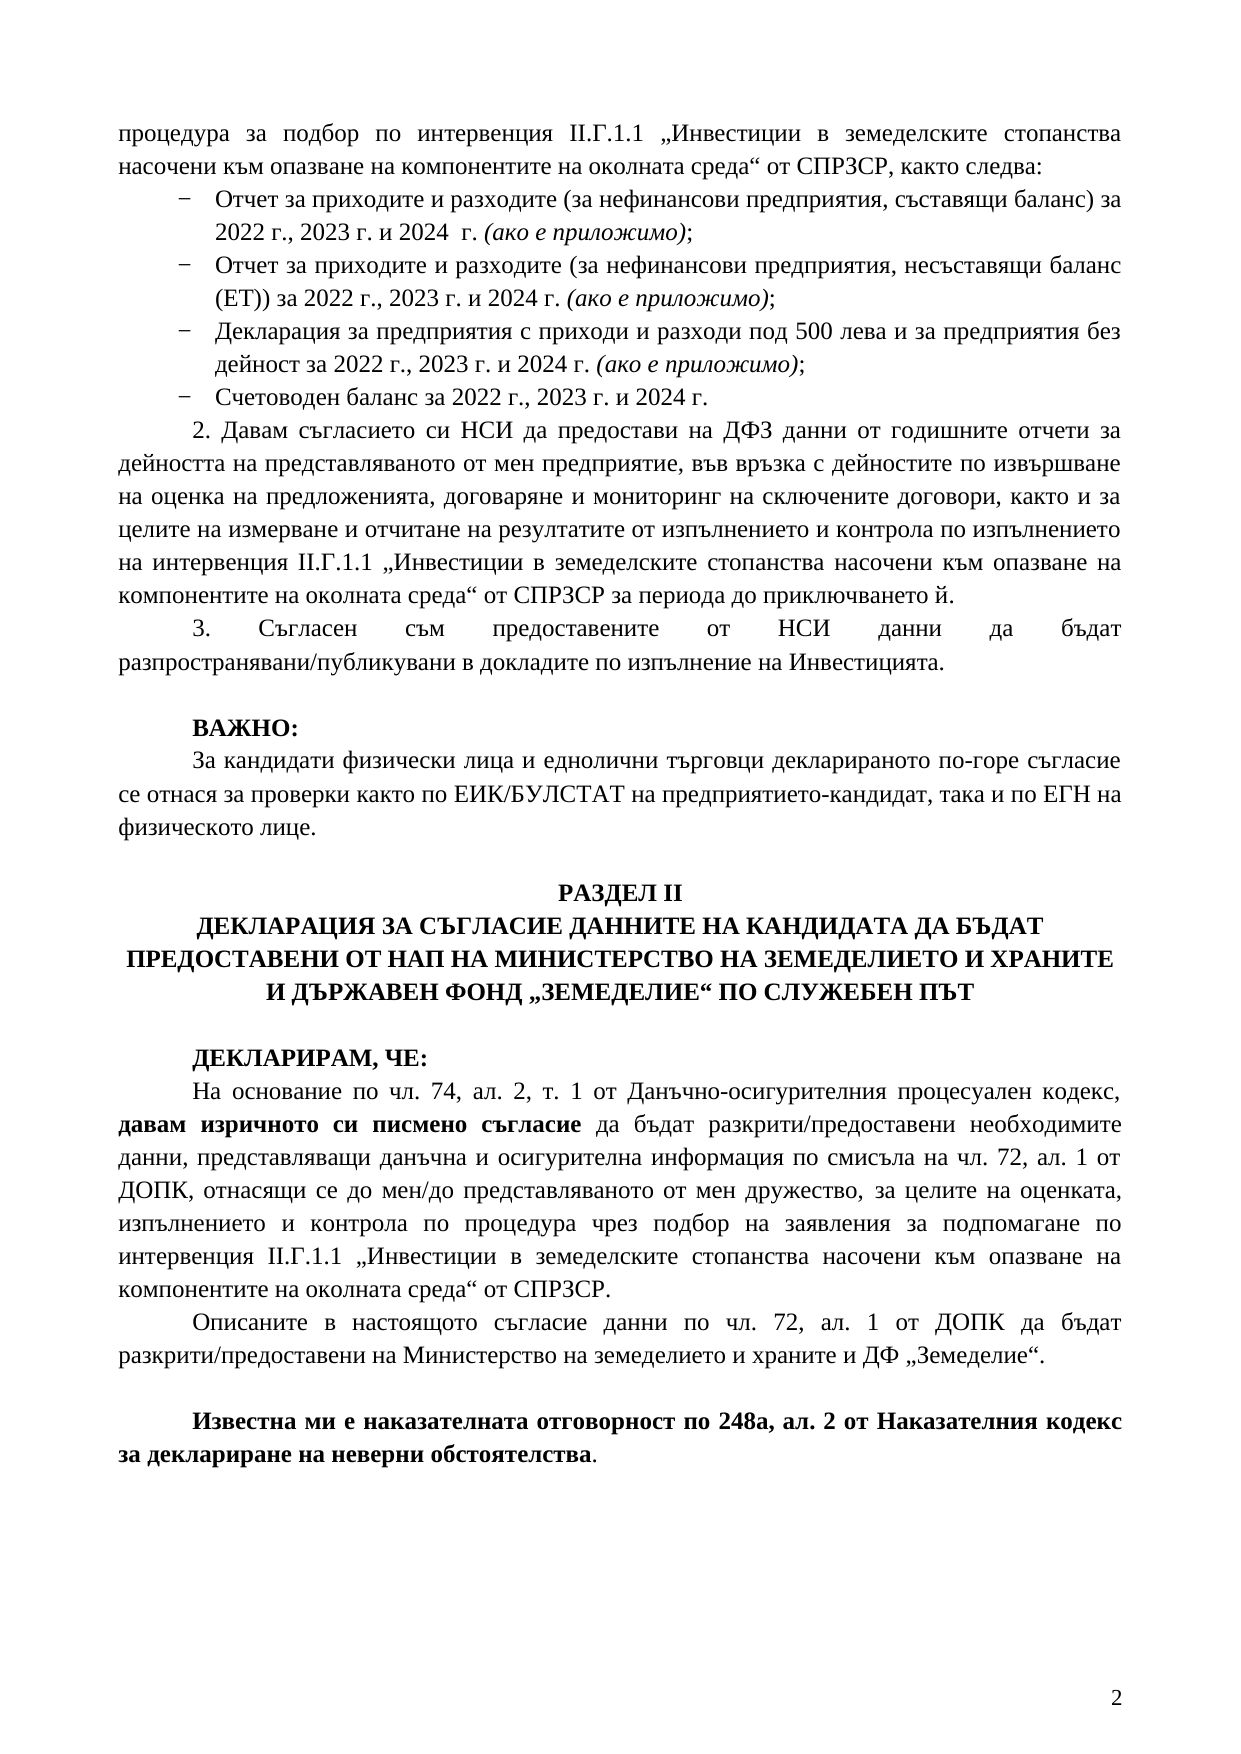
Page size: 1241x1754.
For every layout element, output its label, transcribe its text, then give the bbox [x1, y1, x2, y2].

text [118, 118, 1122, 180]
text ДЕКЛАРИРАМ, ЧЕ: [118, 1043, 1122, 1072]
text За кандидати физически лица и еднолични търговци декларираното по-горе съгласие се отнася за проверки както по ЕИК/БУЛСТАТ на предприятието-кандидат, така и по ЕГН на физическото лице. [118, 746, 1122, 840]
text 2. Давам съгласието си НСИ да предостави на ДФЗ данни от годишните отчети за дейността на представляваното от мен предприятие, във връзка с дейностите по извършване на оценка на предложенията, договаряне и мониторинг на сключените договори, както и за целите на измерване и отчитане на резултатите от изпълнението и контрола по изпълнението на интервенция II.Г.1.1 „Инвестиции в земеделските стопанства насочени към опазване на компонентите на околната среда“ от СПРЗСР за периода до приключването й. [118, 415, 1122, 609]
text РАЗДЕЛ ІI [118, 878, 1122, 906]
list Отчет за приходите и разходите (за нефинансови предприятия, съставящи баланс) за 2022 г., 2023 г. и 2024 г. (ако е приложимо); [177, 184, 1122, 246]
text 3. Съгласен съм предоставените от НСИ данни да бъдат разпространявани/публикувани в докладите по изпълнение на Инвестицията. [118, 613, 1122, 675]
text Описаните в настоящото съгласие данни по чл. 72, ал. 1 от ДОПК да бъдат разкрити/предоставени на Министерство на земеделието и храните и ДФ „Земеделие“. [118, 1307, 1122, 1369]
text На основание по чл. 74, ал. 2, т. 1 от Данъчно-осигурителния процесуален кодекс, давам изричното си писмено съгласие да бъдат разкрити/предоставени необходимите данни, представляващи данъчна и осигурителна информация по смисъла на чл. 72, ал. 1 от ДОПК, отнасящи се до мен/до представляваното от мен дружество, за целите на оценката, изпълнението и контрола по процедура чрез подбор на заявления за подпомагане по интервенция II.Г.1.1 „Инвестиции в земеделските стопанства насочени към опазване на компонентите на околната среда“ от СПРЗСР. [118, 1076, 1122, 1303]
list Отчет за приходите и разходите (за нефинансови предприятия, несъставящи баланс (ЕТ)) за 2022 г., 2023 г. и 2024 г. (ако е приложимо); [177, 250, 1122, 312]
text ВАЖНО: [118, 713, 1122, 741]
list Счетоводен баланс за 2022 г., 2023 г. и 2024 г. [177, 382, 1122, 411]
text Известна ми е наказателната отговорност по 248а, ал. 2 от Наказателния кодекс за деклариране на неверни обстоятелства. [118, 1406, 1122, 1468]
list Декларация за предприятия с приходи и разходи под 500 лева и за предприятия без дейност за 2022 г., 2023 г. и 2024 г. (ако е приложимо); [177, 316, 1122, 378]
text ДЕКЛАРАЦИЯ ЗА СЪГЛАСИЕ ДАННИТЕ НА КАНДИДАТА ДА БЪДАТ ПРЕДОСТАВЕНИ ОТ НАП НА МИНИСТЕРСТВО НА ЗЕМЕДЕЛИЕТО И ХРАНИТЕ И ДЪРЖАВЕН ФОНД „ЗЕМЕДЕЛИЕ“ ПО СЛУЖЕБЕН ПЪТ [118, 911, 1122, 1006]
